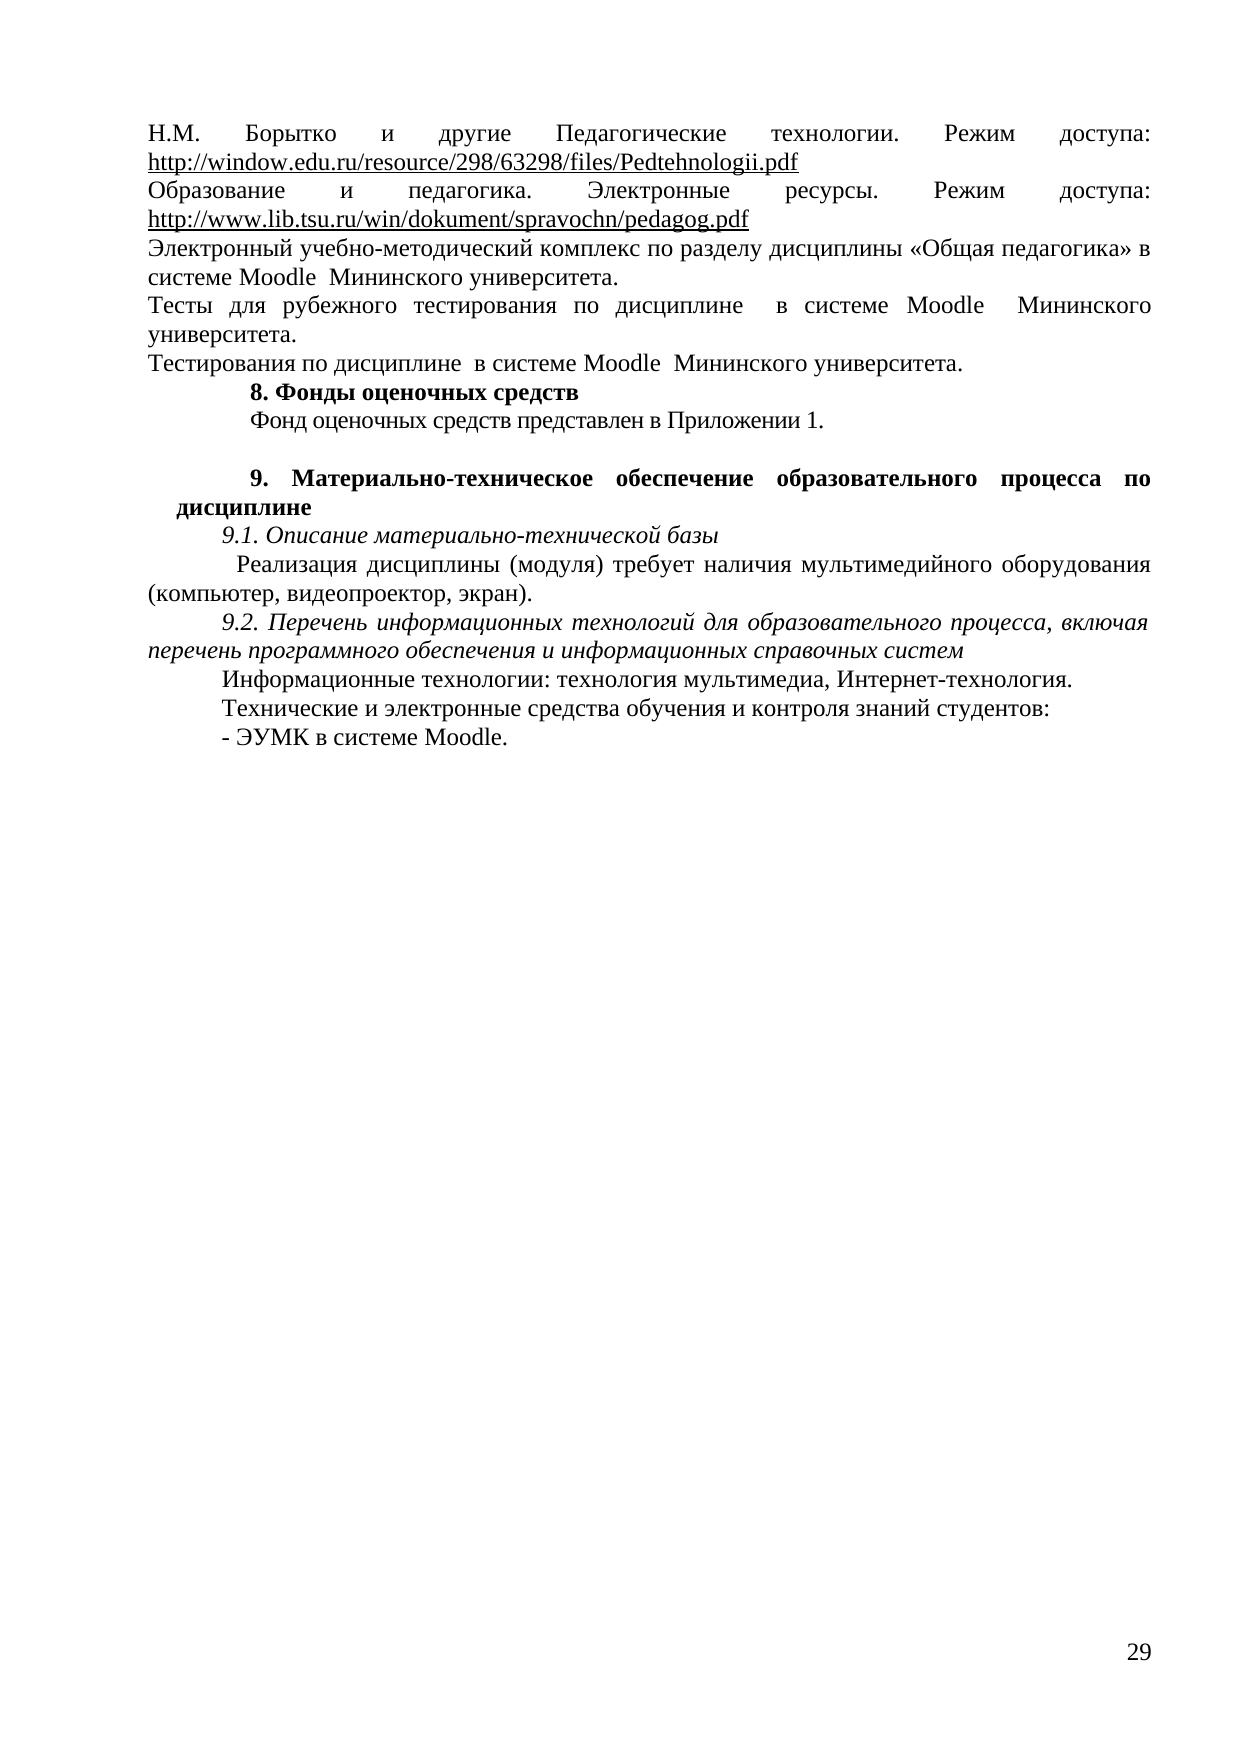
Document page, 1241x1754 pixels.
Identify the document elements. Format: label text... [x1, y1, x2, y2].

text Электронный учебно-методический комплекс по разделу дисциплины «Общая педагогика» в системе Moodle Мининского университета. [148, 233, 1152, 291]
text Образование и педагогика. Электронные ресурсы. Режим доступа: http://www.lib.tsu.ru/win/dokument/spravochn/pedagog.pdf [148, 176, 1152, 233]
text Тесты для рубежного тестирования по дисциплине в системе Moodle Мининского университета. [148, 291, 1152, 348]
text Информационные технологии: технология мультимедиа, Интернет-технология. [148, 664, 1152, 693]
text Технические и электронные средства обучения и контроля знаний студентов: [148, 693, 1152, 722]
text 9.1. Описание материально-технической базы [148, 521, 1152, 549]
text 8. Фонды оценочных средств [176, 377, 1152, 406]
text Реализация дисциплины (модуля) требует наличия мультимедийного оборудования (компьютер, видеопроектор, экран). [148, 549, 1152, 607]
text 9. Материально-техническое обеспечение образовательного процесса по дисциплине [176, 463, 1152, 521]
text Фонд оценочных средств представлен в Приложении 1. [176, 406, 1152, 434]
text 9.2. Перечень информационных технологий для образовательного процесса, включая перечень программного обеспечения и информационных справочных систем [148, 607, 1152, 664]
text Н.М. Борытко и другие Педагогические технологии. Режим доступа: http://window.edu.ru/resource/298/63298/files/Pedtehnologii.pdf [148, 118, 1152, 176]
text Тестирования по дисциплине в системе Moodle Мининского университета. [148, 348, 1152, 377]
text - ЭУМК в системе Moodle. [148, 722, 1152, 751]
